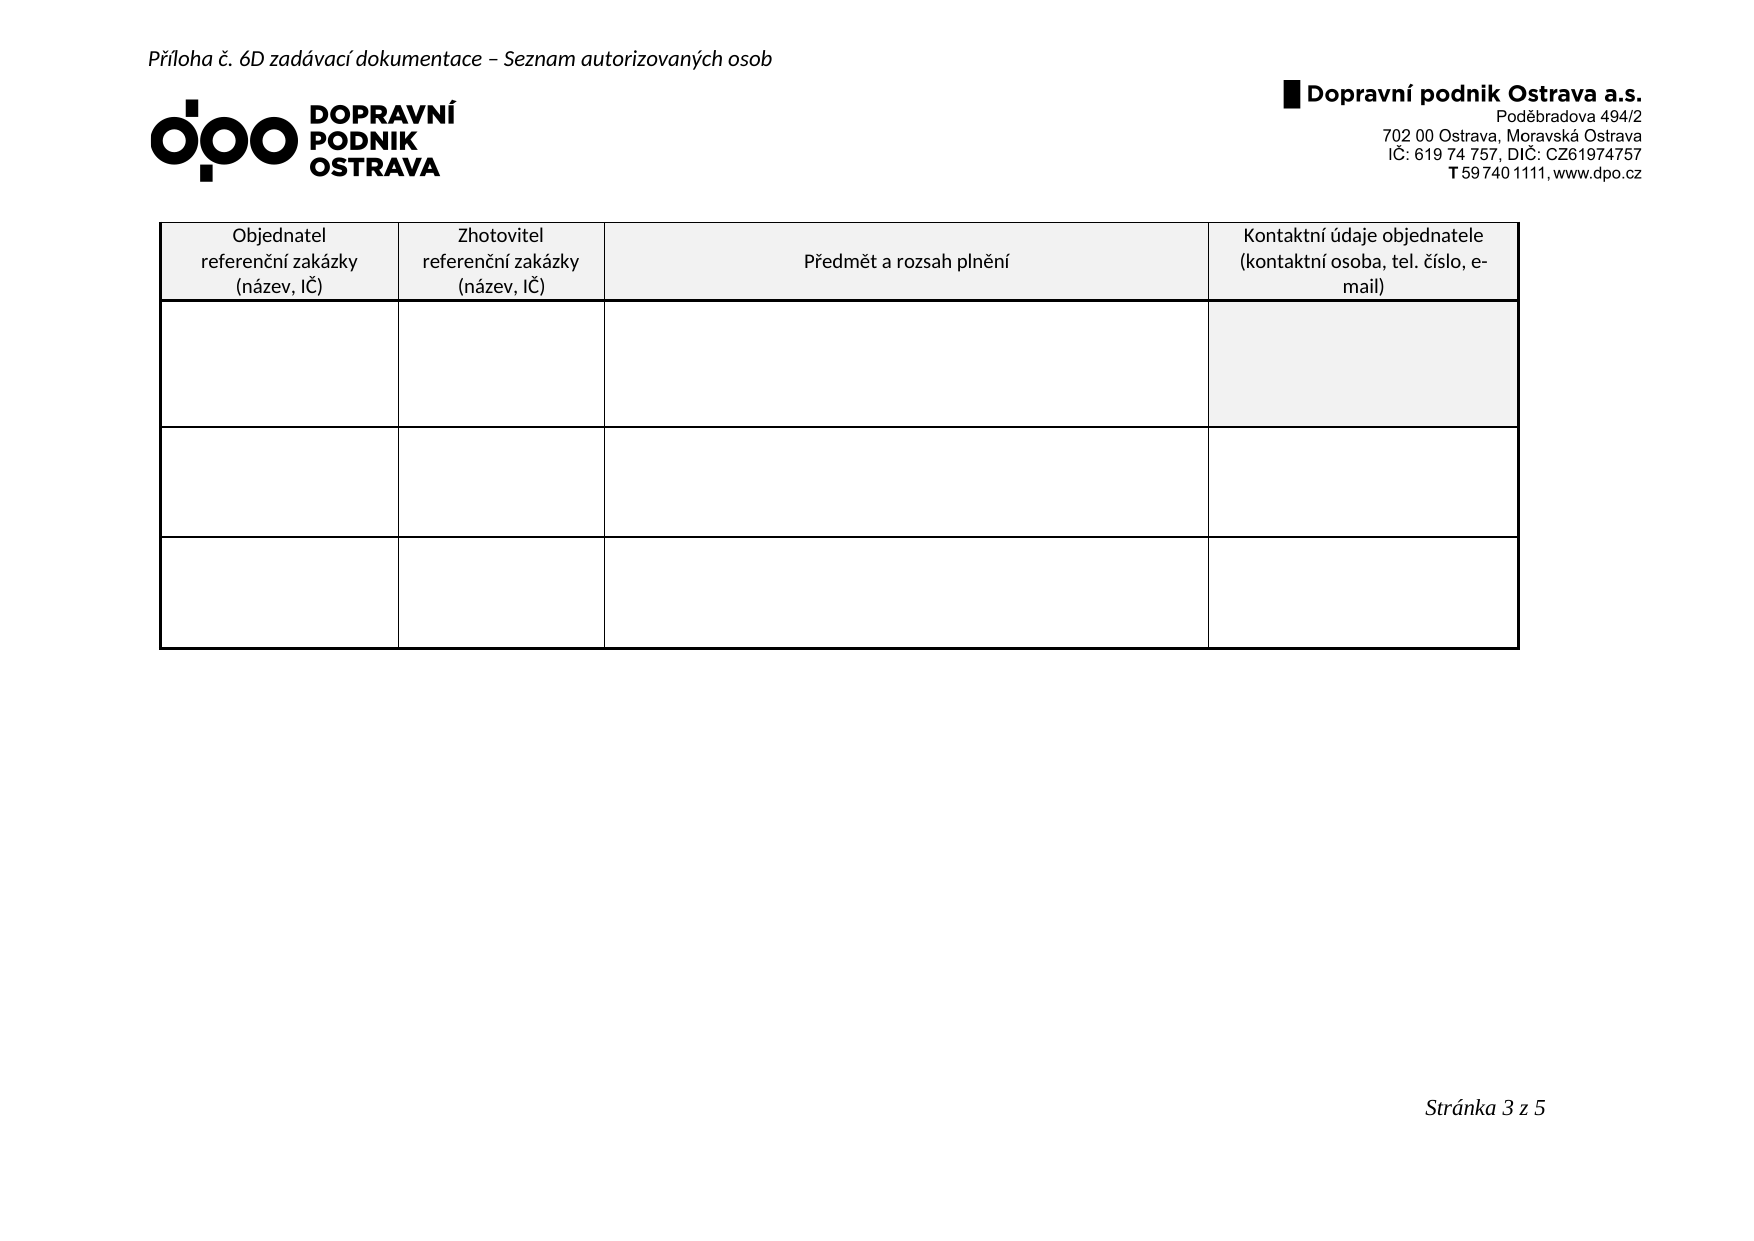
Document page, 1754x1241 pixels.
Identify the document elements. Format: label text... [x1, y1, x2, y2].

table_cell [162, 428, 398, 536]
table_cell [399, 538, 604, 647]
table_cell [399, 428, 604, 536]
table_cell Předmět a rozsah plnění [605, 223, 1208, 299]
table_cell [399, 302, 604, 426]
table_cell Zhotovitel referenční zakázky (název, IČ) [399, 223, 604, 299]
table_cell [162, 538, 398, 647]
table_cell [162, 302, 398, 426]
picture [150, 99, 457, 182]
table_cell [1209, 428, 1517, 536]
table_cell [1209, 302, 1517, 426]
table_cell [605, 538, 1208, 647]
table_cell [1209, 538, 1517, 647]
table_cell Kontaktní údaje objednatele (kontaktní osoba, tel. číslo, e-mail) [1209, 223, 1517, 299]
table_cell Objednatel referenční zakázky (název, IČ) [162, 223, 398, 299]
table_cell [605, 428, 1208, 536]
picture [1283, 80, 1642, 182]
table_cell [605, 302, 1208, 426]
